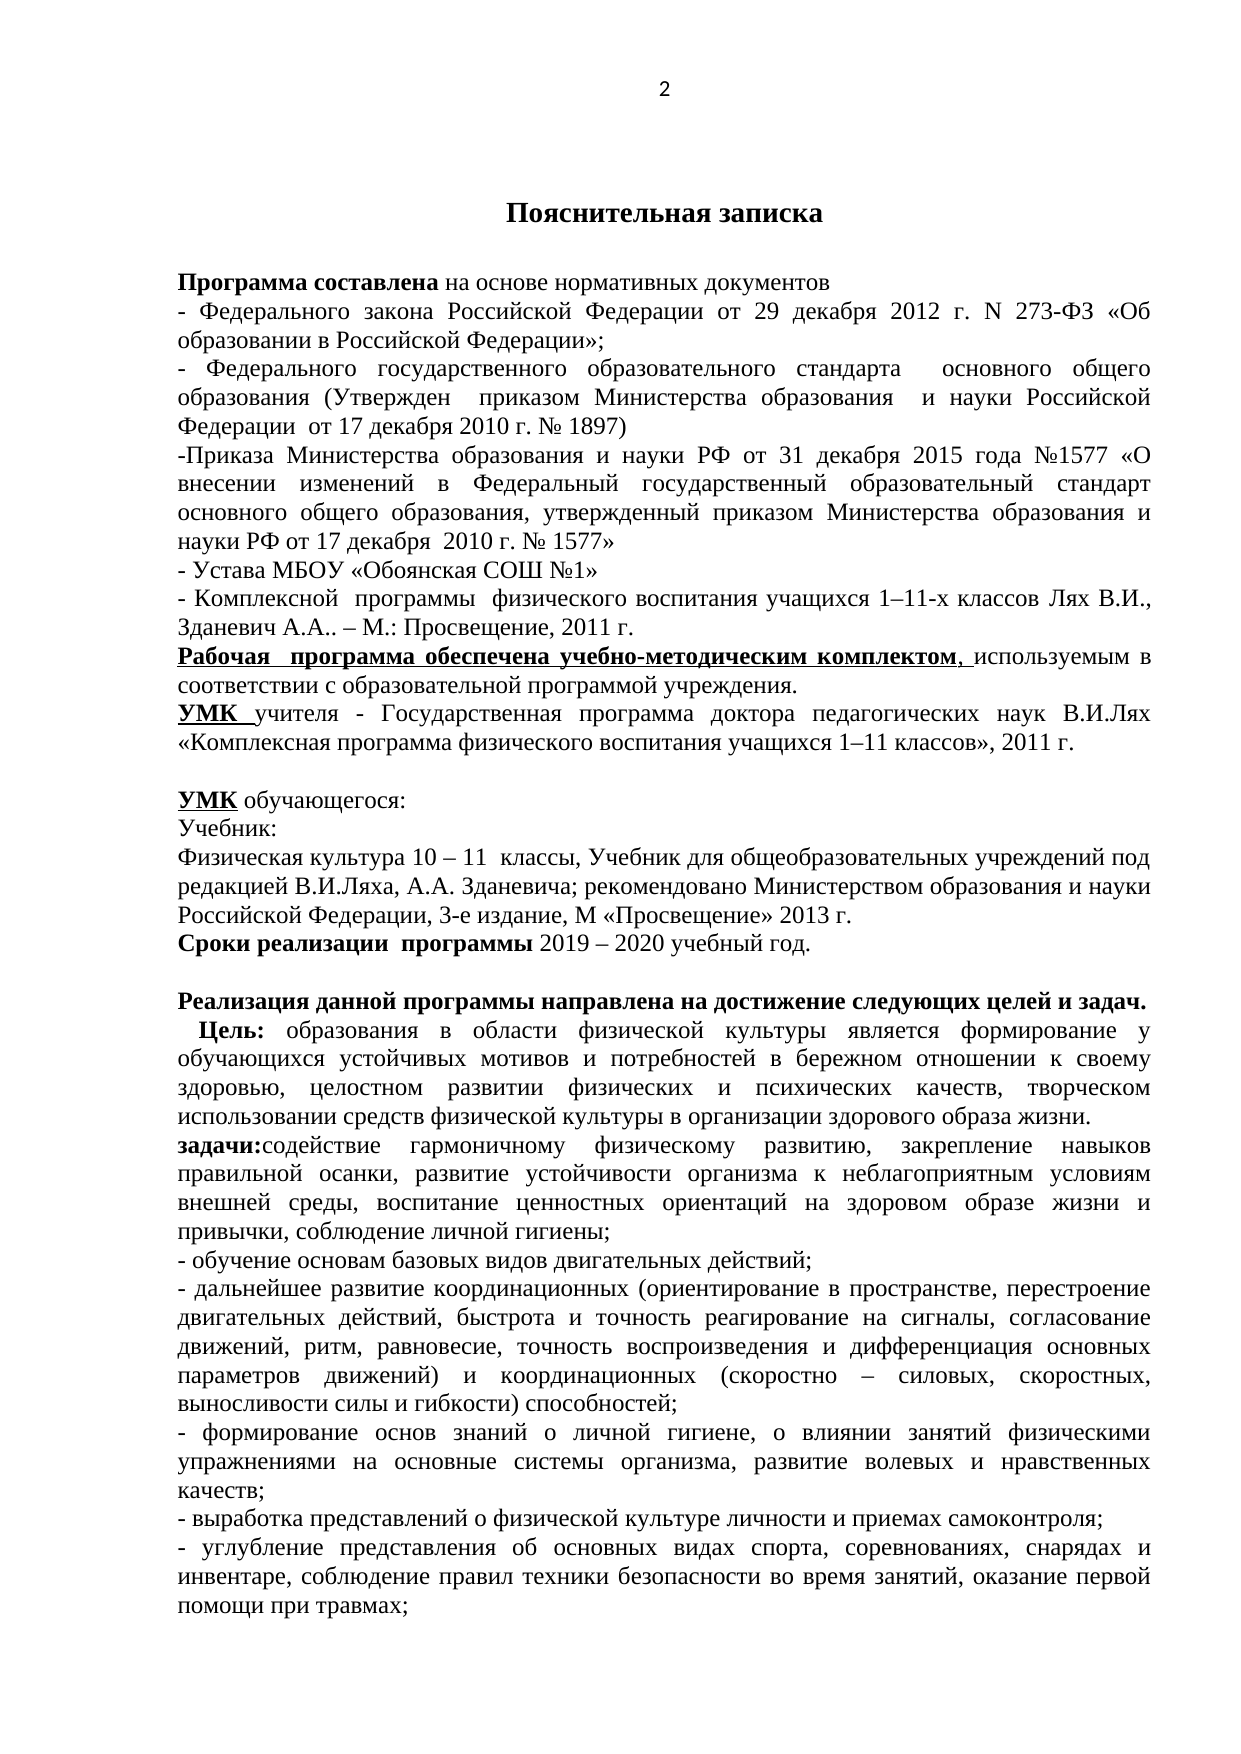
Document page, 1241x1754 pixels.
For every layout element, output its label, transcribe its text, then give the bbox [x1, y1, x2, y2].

text - выработка представлений о физической культуре личности и приемах самоконтроля; [177, 1503, 1152, 1532]
text Пояснительная записка [177, 195, 1152, 229]
text - Федерального государственного образовательного стандарта основного общего образования (Утвержден приказом Министерства образования и науки Российской Федерации от 17 декабря 2010 г. № 1897) [177, 353, 1152, 440]
text УМК обучающегося: [177, 785, 1152, 813]
text - обучение основам базовых видов двигательных действий; [177, 1245, 1152, 1273]
text Учебник: [177, 813, 1152, 842]
text - Федерального закона Российской Федерации от 29 декабря 2012 г. N 273-ФЗ «Об образовании в Российской Федерации»; [177, 296, 1152, 353]
text Сроки реализации программы 2019 – 2020 учебный год. [177, 928, 1152, 957]
text Цель: образования в области физической культуры является формирование у обучающихся устойчивых мотивов и потребностей в бережном отношении к своему здоровью, целостном развитии физических и психических качеств, творческом использовании средств физической культуры в организации здорового образа жизни. [177, 1015, 1152, 1130]
text Рабочая программа обеспечена учебно-методическим комплектом, используемым в соответствии с образовательной программой учреждения. [177, 641, 1152, 698]
text - дальнейшее развитие координационных (ориентирование в пространстве, перестроение двигательных действий, быстрота и точность реагирование на сигналы, согласование движений, ритм, равновесие, точность воспроизведения и дифференциация основных параметров движений) и координационных (скоростно – силовых, скоростных, выносливости силы и гибкости) способностей; [177, 1273, 1152, 1417]
text УМК учителя - Государственная программа доктора педагогических наук В.И.Лях «Комплексная программа физического воспитания учащихся 1–11 классов», 2011 г. [177, 698, 1152, 756]
text - формирование основ знаний о личной гигиене, о влиянии занятий физическими упражнениями на основные системы организма, развитие волевых и нравственных качеств; [177, 1417, 1152, 1503]
text Программа составлена на основе нормативных документов [177, 267, 1152, 296]
text - углубление представления об основных видах спорта, соревнованиях, снарядах и инвентаре, соблюдение правил техники безопасности во время занятий, оказание первой помощи при травмах; [177, 1532, 1152, 1618]
text Физическая культура 10 – 11 классы, Учебник для общеобразовательных учреждений под редакцией В.И.Ляха, А.А. Зданевича; рекомендовано Министерством образования и науки Российской Федерации, 3-е издание, М «Просвещение» 2013 г. [177, 842, 1152, 928]
text - Устава МБОУ «Обоянская СОШ №1» [177, 555, 1152, 583]
text -Приказа Министерства образования и науки РФ от 31 декабря 2015 года №1577 «О внесении изменений в Федеральный государственный образовательный стандарт основного общего образования, утвержденный приказом Министерства образования и науки РФ от 17 декабря 2010 г. № 1577» [177, 440, 1152, 555]
text - Комплексной программы физического воспитания учащихся 1–11-х классов Лях В.И., Зданевич А.А.. – М.: Просвещение, 2011 г. [177, 583, 1152, 641]
text задачи:содействие гармоничному физическому развитию, закрепление навыков правильной осанки, развитие устойчивости организма к неблагоприятным условиям внешней среды, воспитание ценностных ориентаций на здоровом образе жизни и привычки, соблюдение личной гигиены; [177, 1130, 1152, 1245]
text Реализация данной программы направлена на достижение следующих целей и задач. [177, 986, 1152, 1015]
